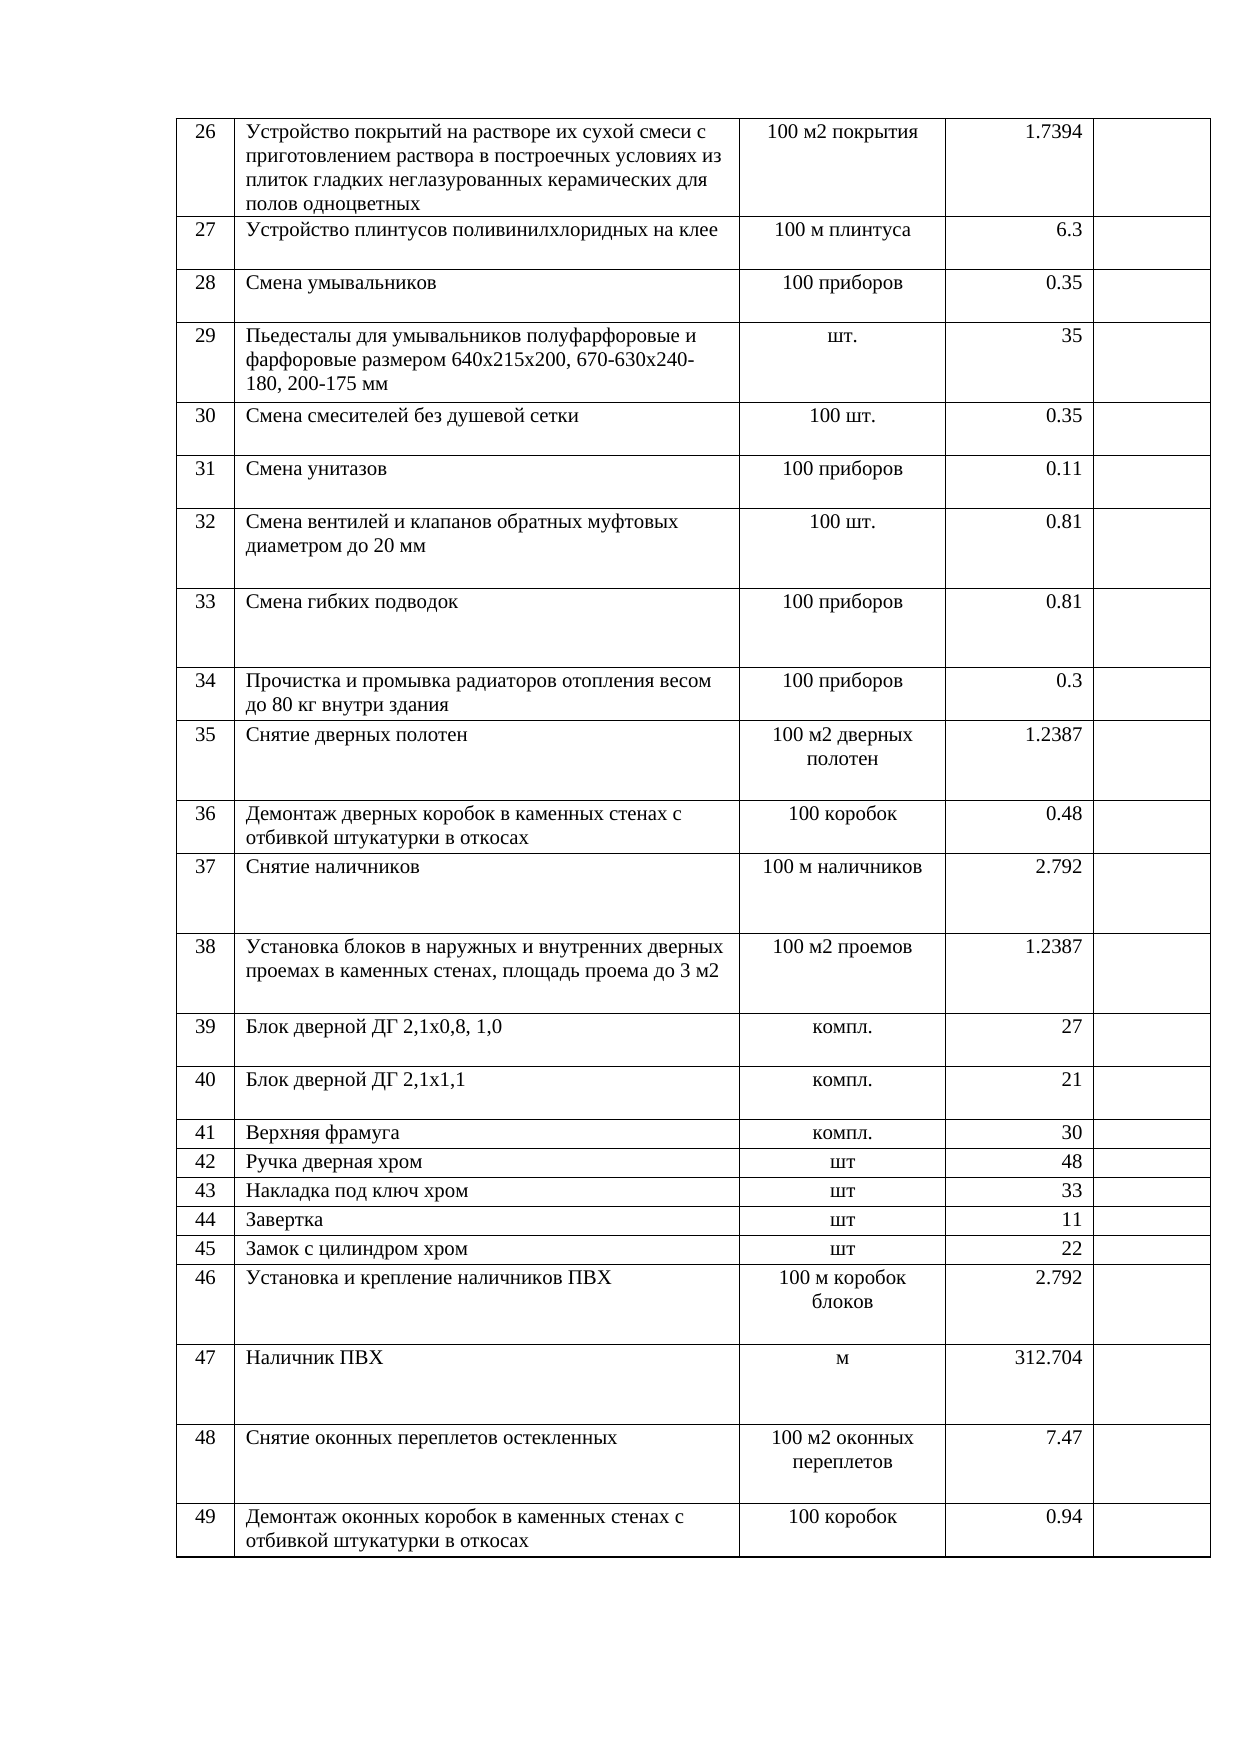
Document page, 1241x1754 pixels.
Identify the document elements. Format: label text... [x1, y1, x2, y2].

table_cell 47 [177, 1345, 234, 1423]
table_cell 1.7394 [946, 119, 1093, 216]
table_cell 22 [946, 1236, 1093, 1264]
table_cell Смена гибких подводок [235, 589, 739, 667]
table_cell Ручка дверная хром [235, 1149, 739, 1177]
table_cell Установка и крепление наличников ПВХ [235, 1265, 739, 1344]
table_cell Блок дверной ДГ 2,1х0,8, 1,0 [235, 1014, 739, 1066]
table_cell шт [740, 1149, 945, 1177]
table_cell 100 м2 покрытия [740, 119, 945, 216]
table_cell Прочистка и промывка радиаторов отопления весом до 80 кг внутри здания [235, 668, 739, 720]
table_cell 26 [177, 119, 234, 216]
table_cell 0.81 [946, 509, 1093, 588]
table_cell Наличник ПВХ [235, 1345, 739, 1423]
table_cell 0.48 [946, 801, 1093, 853]
table_cell Снятие наличников [235, 854, 739, 933]
table_cell компл. [740, 1120, 945, 1148]
table_cell Смена смесителей без душевой сетки [235, 403, 739, 455]
table_cell [1094, 1014, 1210, 1066]
table_cell 48 [177, 1425, 234, 1503]
table_cell 41 [177, 1120, 234, 1148]
table_cell 36 [177, 801, 234, 853]
table_cell 1.2387 [946, 934, 1093, 1013]
table_cell 100 приборов [740, 456, 945, 508]
table_cell 100 м коробок блоков [740, 1265, 945, 1344]
table_cell Демонтаж дверных коробок в каменных стенах с отбивкой штукатурки в откосах [235, 801, 739, 853]
table_cell 2.792 [946, 1265, 1093, 1344]
table_cell 31 [177, 456, 234, 508]
table_cell 39 [177, 1014, 234, 1066]
table_cell 35 [946, 323, 1093, 402]
table_cell 43 [177, 1178, 234, 1206]
table_cell 44 [177, 1207, 234, 1235]
table_cell Завертка [235, 1207, 739, 1235]
table_cell шт [740, 1178, 945, 1206]
table_cell 100 шт. [740, 509, 945, 588]
table_cell 100 м2 оконных переплетов [740, 1425, 945, 1503]
table_cell 0.94 [946, 1504, 1093, 1556]
table_cell 28 [177, 270, 234, 322]
table_cell Пьедесталы для умывальников полуфарфоровые и фарфоровые размером 640х215х200, 670-630х240-180, 200-175 мм [235, 323, 739, 402]
table_cell 27 [177, 217, 234, 269]
table_cell 32 [177, 509, 234, 588]
table_cell 29 [177, 323, 234, 402]
table_cell 7.47 [946, 1425, 1093, 1503]
table_cell [1094, 1504, 1210, 1556]
table_cell 33 [177, 589, 234, 667]
table_cell [1094, 1425, 1210, 1503]
table_cell 30 [946, 1120, 1093, 1148]
table_cell 2.792 [946, 854, 1093, 933]
table_cell 100 м наличников [740, 854, 945, 933]
table_cell Смена унитазов [235, 456, 739, 508]
table_cell 0.11 [946, 456, 1093, 508]
table_cell 40 [177, 1067, 234, 1119]
table_cell 100 приборов [740, 668, 945, 720]
table_cell 11 [946, 1207, 1093, 1235]
table_cell [1094, 403, 1210, 455]
table_cell 0.3 [946, 668, 1093, 720]
table_cell [1094, 801, 1210, 853]
table_cell Демонтаж оконных коробок в каменных стенах с отбивкой штукатурки в откосах [235, 1504, 739, 1556]
table_cell 312.704 [946, 1345, 1093, 1423]
table_cell шт [740, 1236, 945, 1264]
table_cell [1094, 323, 1210, 402]
table_cell 45 [177, 1236, 234, 1264]
table_cell [1094, 668, 1210, 720]
table_cell Накладка под ключ хром [235, 1178, 739, 1206]
table_cell 100 коробок [740, 801, 945, 853]
table_cell 30 [177, 403, 234, 455]
table_cell 35 [177, 721, 234, 800]
table_cell 48 [946, 1149, 1093, 1177]
table_cell Смена умывальников [235, 270, 739, 322]
table_cell м [740, 1345, 945, 1423]
table_cell Смена вентилей и клапанов обратных муфтовых диаметром до 20 мм [235, 509, 739, 588]
table_cell [1094, 721, 1210, 800]
table_cell [1094, 1265, 1210, 1344]
table_cell Установка блоков в наружных и внутренних дверных проемах в каменных стенах, площадь проема до 3 м2 [235, 934, 739, 1013]
table_cell 0.35 [946, 403, 1093, 455]
table_cell 37 [177, 854, 234, 933]
table_cell 100 м2 дверных полотен [740, 721, 945, 800]
table_cell 33 [946, 1178, 1093, 1206]
table_cell 21 [946, 1067, 1093, 1119]
table_cell шт. [740, 323, 945, 402]
table_cell 100 м2 проемов [740, 934, 945, 1013]
table_cell [1094, 854, 1210, 933]
table_cell шт [740, 1207, 945, 1235]
table_cell 6.3 [946, 217, 1093, 269]
table_cell 49 [177, 1504, 234, 1556]
table_cell Устройство плинтусов поливинилхлоридных на клее [235, 217, 739, 269]
table_cell 100 приборов [740, 270, 945, 322]
table_cell 46 [177, 1265, 234, 1344]
table_cell [1094, 1120, 1210, 1148]
table_cell 38 [177, 934, 234, 1013]
table_cell [1094, 1067, 1210, 1119]
table_cell Замок с цилиндром хром [235, 1236, 739, 1264]
table_cell 27 [946, 1014, 1093, 1066]
table_cell Устройство покрытий на растворе их сухой смеси с приготовлением раствора в построечных условиях из плиток гладких неглазурованных керамических для полов одноцветных [235, 119, 739, 216]
table_cell 100 м плинтуса [740, 217, 945, 269]
table_cell [1094, 217, 1210, 269]
table_cell 100 шт. [740, 403, 945, 455]
table_cell [1094, 1236, 1210, 1264]
table_cell [1094, 1178, 1210, 1206]
table_cell Блок дверной ДГ 2,1х1,1 [235, 1067, 739, 1119]
table_cell [1094, 589, 1210, 667]
table_cell [1094, 119, 1210, 216]
table_cell [1094, 934, 1210, 1013]
table_cell Снятие оконных переплетов остекленных [235, 1425, 739, 1503]
table_cell 0.81 [946, 589, 1093, 667]
table_cell 42 [177, 1149, 234, 1177]
table_cell 0.35 [946, 270, 1093, 322]
table_cell компл. [740, 1014, 945, 1066]
table_cell компл. [740, 1067, 945, 1119]
table_cell 100 приборов [740, 589, 945, 667]
table_cell [1094, 1207, 1210, 1235]
table_cell Верхняя фрамуга [235, 1120, 739, 1148]
table_cell [1094, 1149, 1210, 1177]
table_cell Снятие дверных полотен [235, 721, 739, 800]
table_cell 34 [177, 668, 234, 720]
table_cell [1094, 456, 1210, 508]
table_cell 1.2387 [946, 721, 1093, 800]
table_cell 100 коробок [740, 1504, 945, 1556]
table_cell [1094, 1345, 1210, 1423]
table_cell [1094, 509, 1210, 588]
table_cell [1094, 270, 1210, 322]
